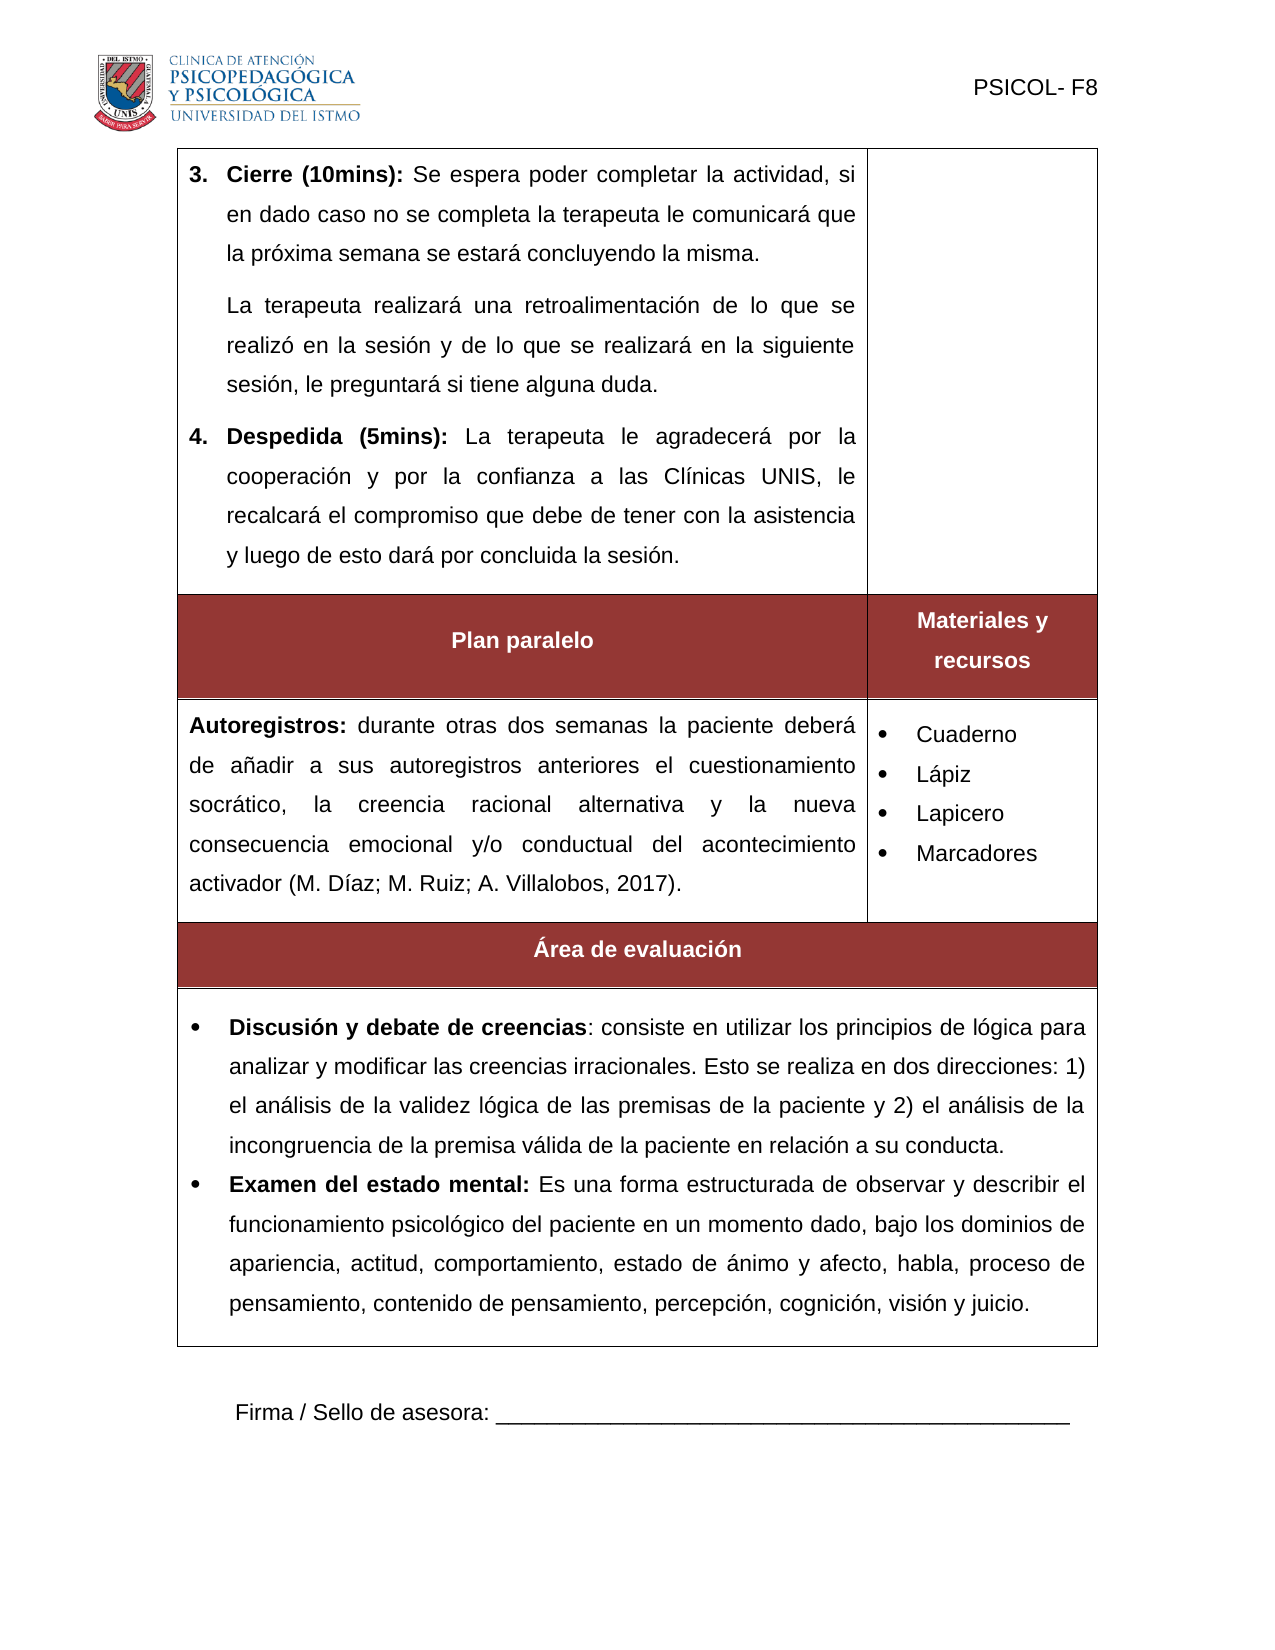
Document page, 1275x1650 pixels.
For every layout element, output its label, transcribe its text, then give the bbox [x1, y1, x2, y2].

picture [42, 25, 422, 166]
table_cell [868, 149, 1097, 593]
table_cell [178, 149, 867, 593]
table_cell Discusión y debate de creencias: consiste en utilizar los principios de lógica para analizar y modificar las creencias irracionales. Esto se realiza en dos direcciones: 1) el análisis de la validez lógica de las premisas de la paciente y 2) el análisis de la incongruencia de la premisa válida de la paciente en relación a su conducta. Examen del estado mental: Es una forma estructurada de observar y describir el funcionamiento psicológico del paciente en un momento dado, bajo los dominios de apariencia, actitud, comportamiento, estado de ánimo y afecto, habla, proceso de pensamiento, contenido de pensamiento, percepción, cognición, visión y juicio. [178, 989, 1097, 1346]
table_cell Área de evaluación [178, 923, 1097, 987]
table_cell Materiales y recursos [868, 595, 1097, 698]
table_cell Plan paralelo [178, 595, 867, 698]
text Firma / Sello de asesora: _____________________________________________ [177, 1398, 1127, 1425]
table_cell Cuaderno Lápiz Lapicero Marcadores [868, 700, 1097, 922]
table_cell Autoregistros: durante otras dos semanas la paciente deberá de añadir a sus autoregistros anteriores el cuestionamiento socrático, la creencia racional alternativa y la nueva consecuencia emocional y/o conductual del acontecimiento activador . [178, 700, 867, 922]
